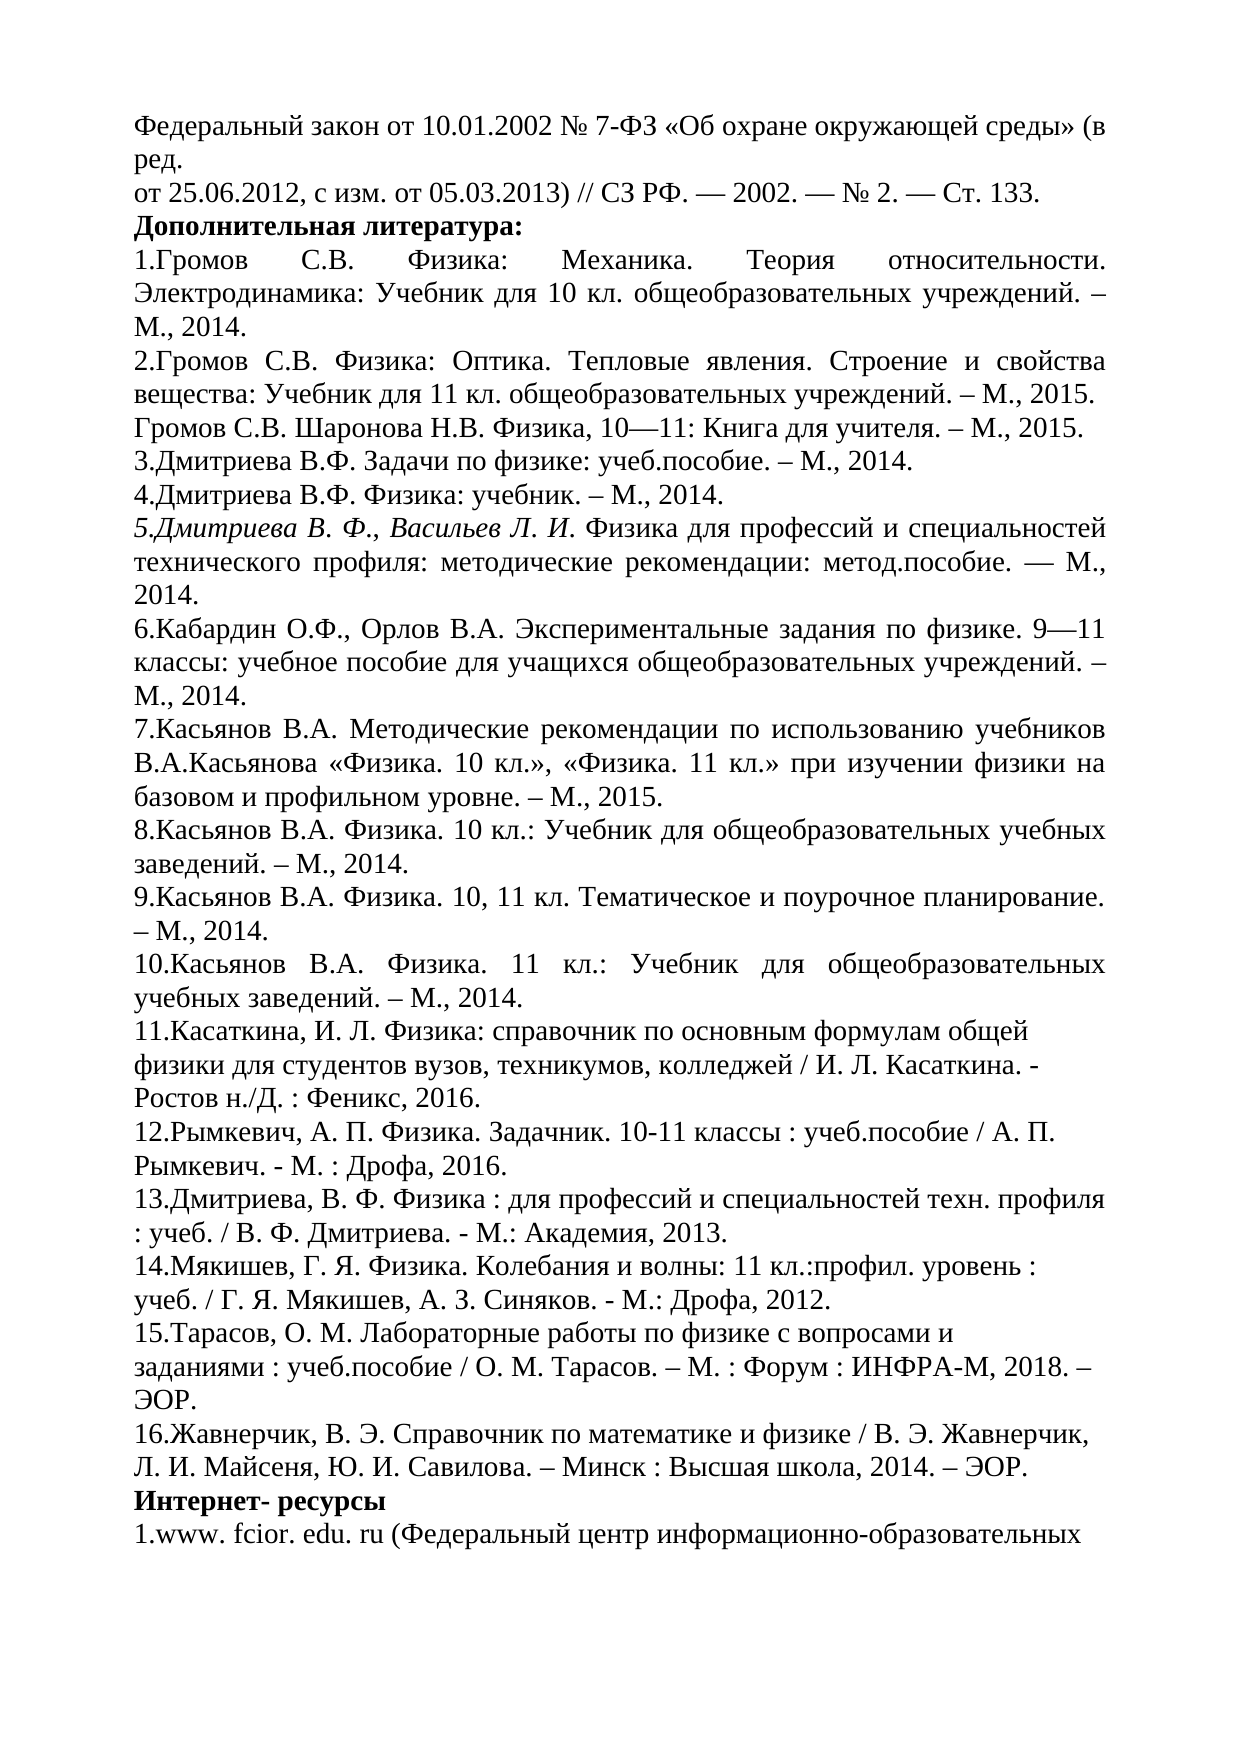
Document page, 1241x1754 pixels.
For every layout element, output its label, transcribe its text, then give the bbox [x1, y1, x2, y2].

text 5.Дмитриева В. Ф., Васильев Л. И. Физика для профессий и специальностей технического профиля: методические рекомендации: метод.пособие. — М., 2014. [133, 510, 1107, 611]
text 9.Касьянов В.А. Физика. 10, 11 кл. Тематическое и поурочное планирование. – М., 2014. [133, 879, 1107, 946]
text 11.Касаткина, И. Л. Физика: справочник по основным формулам общей физики для студентов вузов, техникумов, колледжей / И. Л. Касаткина. - Ростов н./Д. : Феникс, 2016. [133, 1013, 1107, 1114]
text 13.Дмитриева, В. Ф. Физика : для профессий и специальностей техн. профиля : учеб. / В. Ф. Дмитриева. - М.: Академия, 2013. [133, 1181, 1107, 1248]
text 2.Громов С.В. Физика: Оптика. Тепловые явления. Строение и свойства вещества: Учебник для 11 кл. общеобразовательных учреждений. – М., 2015. [133, 343, 1107, 410]
text 14.Мякишев, Г. Я. Физика. Колебания и волны: 11 кл.:профил. уровень : учеб. / Г. Я. Мякишев, А. З. Синяков. - М.: Дрофа, 2012. [133, 1248, 1107, 1315]
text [133, 1517, 1107, 1550]
text 16.Жавнерчик, В. Э. Справочник по математике и физике / В. Э. Жавнерчик, Л. И. Майсеня, Ю. И. Савилова. – Минск : Высшая школа, 2014. – ЭОР. [133, 1416, 1107, 1483]
text 4.Дмитриева В.Ф. Физика: учебник. – М., 2014. [133, 477, 1107, 510]
text Громов С.В. Шаронова Н.В. Физика, 10—11: Книга для учителя. – М., 2015. [133, 410, 1107, 443]
text 12.Рымкевич, А. П. Физика. Задачник. 10-11 классы : учеб.пособие / А. П. Рымкевич. - М. : Дрофа, 2016. [133, 1114, 1107, 1181]
text Федеральный закон от 10.01.2002 № 7-ФЗ «Об охране окружающей среды» (в ред. [133, 108, 1107, 175]
text Дополнительная литература: [133, 208, 1107, 242]
text 15.Тарасов, О. М. Лабораторные работы по физике с вопросами и заданиями : учеб.пособие / О. М. Тарасов. – М. : Форум : ИНФРА-М, 2018. – ЭОР. [133, 1315, 1107, 1416]
text от 25.06.2012, с изм. от 05.03.2013) // СЗ РФ. — 2002. — № 2. — Ст. 133. [133, 175, 1107, 208]
text 6.Кабардин О.Φ., Орлов В.А. Экспериментальные задания по физике. 9—11 классы: учебное пособие для учащихся общеобразовательных учреждений. – М., 2014. [133, 611, 1107, 712]
text Интернет- ресурсы [133, 1483, 1107, 1517]
text 3.Дмитриева В.Ф. Задачи по физике: учеб.пособие. – М., 2014. [133, 443, 1107, 477]
text 8.Касьянов В.А. Физика. 10 кл.: Учебник для общеобразовательных учебных заведений. – М., 2014. [133, 812, 1107, 879]
text 1.Громов С.В. Физика: Механика. Теория относительности. Электродинамика: Учебник для 10 кл. общеобразовательных учреждений. – М., 2014. [133, 242, 1107, 343]
text 10.Касьянов В.А. Физика. 11 кл.: Учебник для общеобразовательных учебных заведений. – М., 2014. [133, 946, 1107, 1013]
text 7.Касьянов В.А. Методические рекомендации по использованию учебников В.А.Касьянова «Физика. 10 кл.», «Физика. 11 кл.» при изучении физики на базовом и профильном уровне. – М., 2015. [133, 712, 1107, 812]
